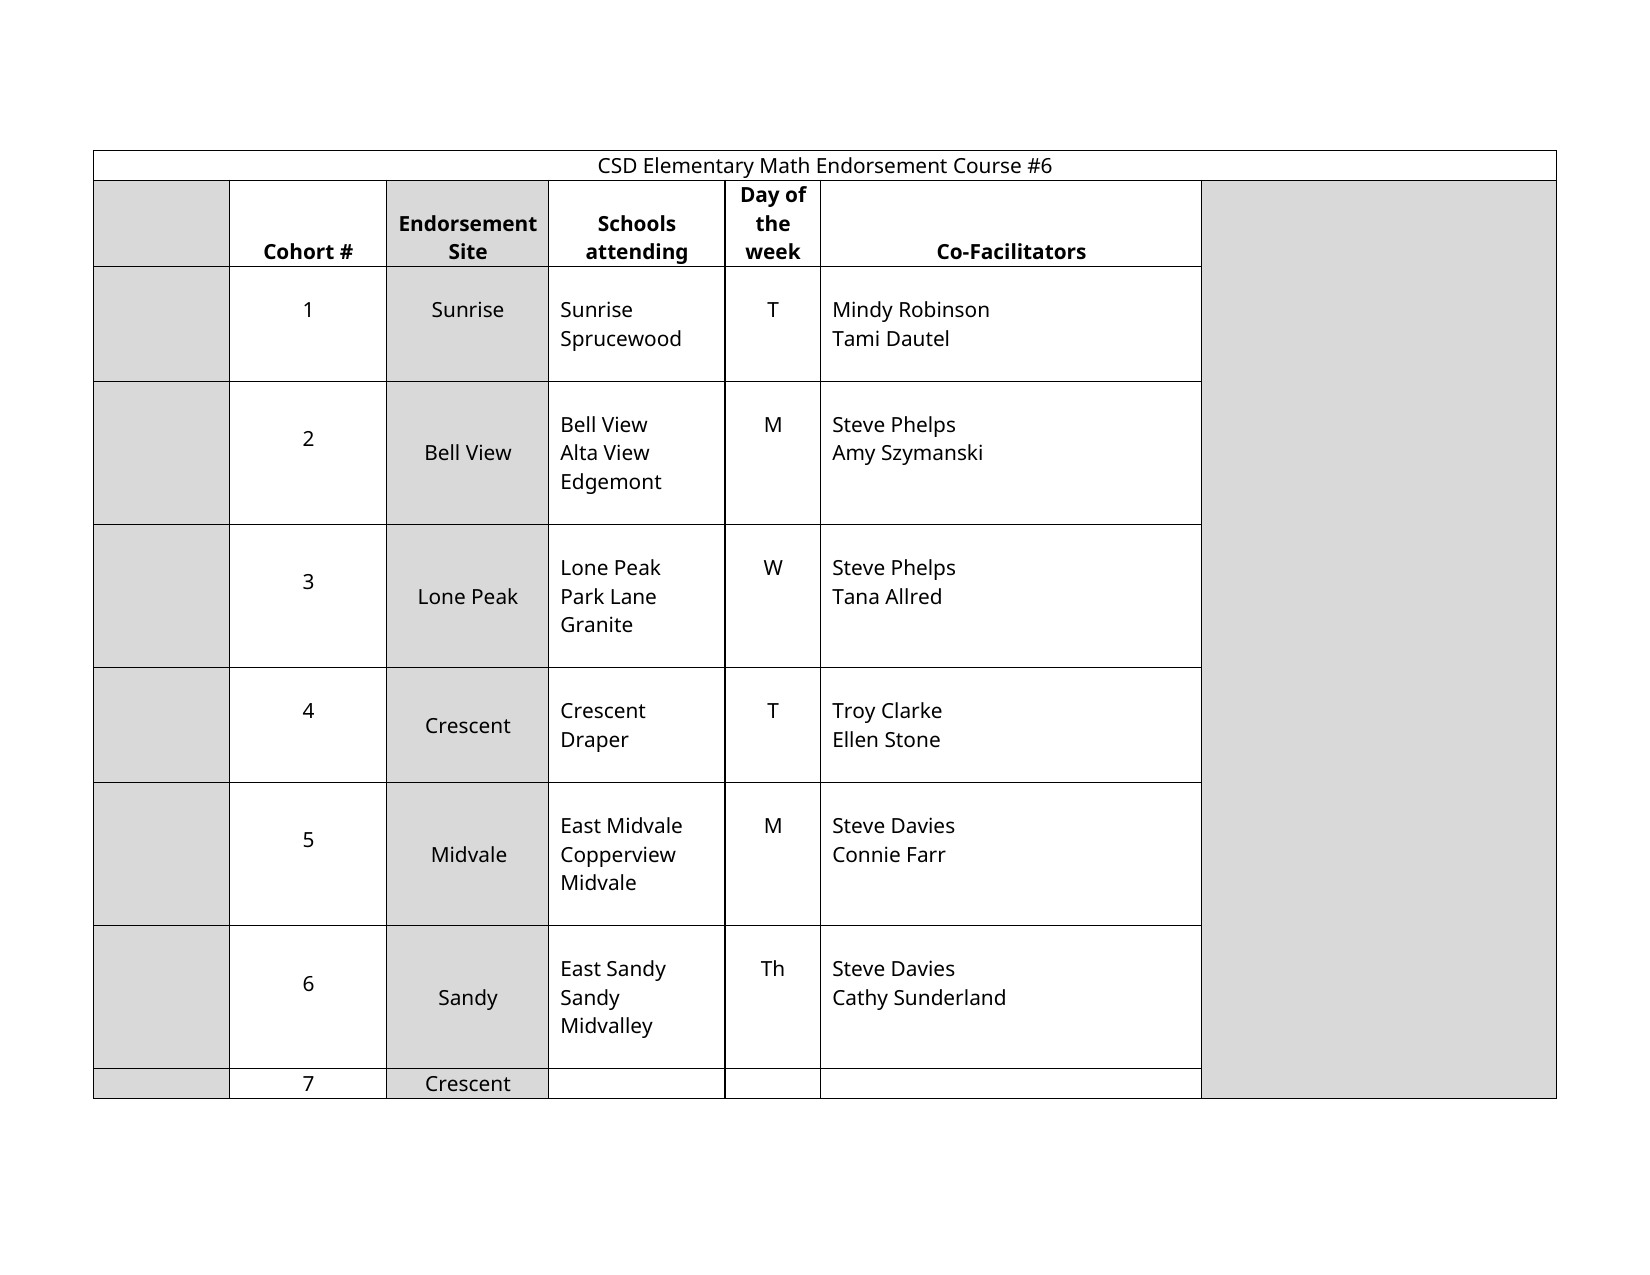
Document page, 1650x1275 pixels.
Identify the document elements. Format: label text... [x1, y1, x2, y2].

table_cell Troy Clarke Ellen Stone [821, 668, 1201, 782]
table_cell Sunrise Sprucewood [549, 267, 724, 381]
table_cell [94, 267, 229, 381]
table_cell 3 [230, 525, 386, 667]
table_cell [94, 525, 229, 667]
table_header CSD Elementary Math Endorsement Course #6 [94, 151, 1556, 179]
table_cell Endorsement Site [387, 181, 548, 266]
table_cell Cohort # [230, 181, 386, 266]
table_cell T [726, 1069, 820, 1098]
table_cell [549, 1069, 724, 1098]
table_cell Steve Phelps Amy Szymanski [821, 382, 1201, 524]
table_cell [94, 1069, 229, 1098]
table_cell [1202, 181, 1556, 1098]
table_cell Steve Phelps Tana Allred [821, 525, 1201, 667]
table_cell Steve Davies Connie Farr [821, 783, 1201, 925]
table_cell Crescent [387, 1069, 548, 1098]
table_cell Schools attending [549, 181, 724, 266]
table_cell Crescent Draper [549, 668, 724, 782]
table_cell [821, 1069, 1201, 1098]
table_cell Co-Facilitators [821, 181, 1201, 266]
table_cell Bell View [387, 382, 548, 524]
table_cell [94, 181, 229, 266]
table_cell Bell View Alta View Edgemont [549, 382, 724, 524]
table_cell T [726, 668, 820, 782]
table_cell 5 [230, 783, 386, 925]
table_cell Sunrise [387, 267, 548, 381]
table_cell Sandy [387, 926, 548, 1068]
table_cell [94, 382, 229, 524]
table_cell 7 [230, 1069, 386, 1098]
table_cell M [726, 382, 820, 524]
table_cell Lone Peak Park Lane Granite [549, 525, 724, 667]
table_cell Lone Peak [387, 525, 548, 667]
table_cell 4 [230, 668, 386, 782]
table_cell Midvale [387, 783, 548, 925]
table_cell 1 [230, 267, 386, 381]
table_cell 6 [230, 926, 386, 1068]
table_cell East Midvale Copperview Midvale [549, 783, 724, 925]
table_cell Th [726, 926, 820, 1068]
table_cell Steve Davies Cathy Sunderland [821, 926, 1201, 1068]
table_cell T [726, 267, 820, 381]
table_cell Mindy Robinson Tami Dautel [821, 267, 1201, 381]
table_cell [94, 783, 229, 925]
table_cell W [726, 525, 820, 667]
table_cell East Sandy Sandy Midvalley [549, 926, 724, 1068]
table_cell 2 [230, 382, 386, 524]
table_cell Crescent [387, 668, 548, 782]
table_cell [94, 668, 229, 782]
table_cell M [726, 783, 820, 925]
table_cell [94, 926, 229, 1068]
table_cell Day of the week [726, 181, 820, 266]
